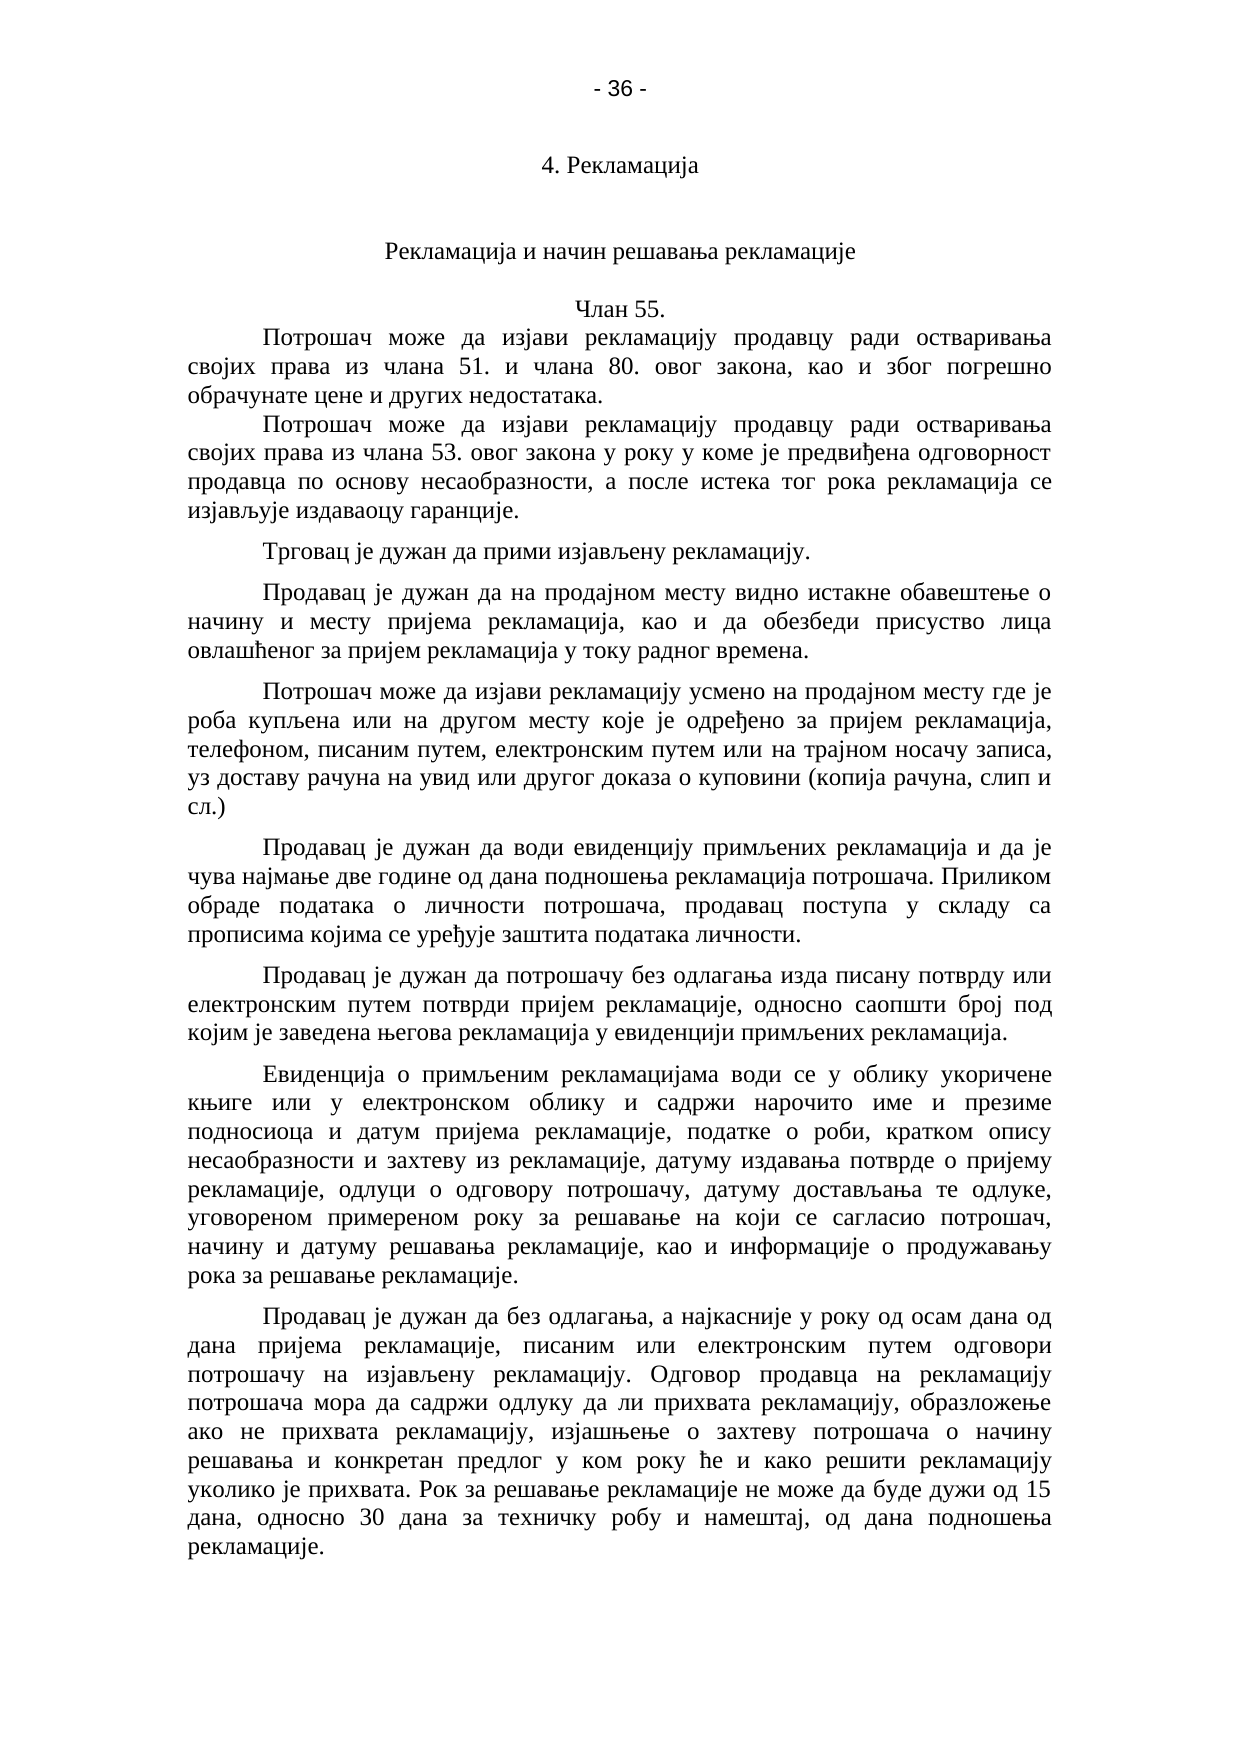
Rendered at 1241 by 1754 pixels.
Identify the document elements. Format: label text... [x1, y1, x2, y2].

text Потрошач може да изјави рекламацију продавцу ради остваривања својих права из члана 53. овог закона у року у коме је предвиђена одговорност продавца по основу несаобразности, а после истека тог рока рекламација се изјављује издаваоцу гаранције. [187, 409, 1053, 524]
text Продавац је дужан да без одлагања, а најкасније у року од осам дана од дана пријема рекламације, писаним или електронским путем одговори потрошачу на изјављену рекламацију. Одговор продавца на рекламацију потрошача мора да садржи одлуку да ли прихвата рекламацију, образложење ако не прихвата рекламацију, изјашњење о захтеву потрошача о начину решавања и конкретан предлог у ком року ће и како решити рекламацију уколико је прихвата. Рок за решавање рекламације не може да буде дужи од 15 дана, односно 30 дана за техничку робу и намештај, од дана подношења рекламације. [187, 1301, 1053, 1560]
text Потрошач може да изјави рекламацију усмено на продајном месту где је роба купљена или на другом месту које је одређено за пријем рекламација, телефоном, писаним путем, електронским путем или на трајном носачу записа, уз доставу рачуна на увид или другог доказа о куповини (копија рачуна, слип и сл.) [187, 676, 1053, 820]
text Трговац је дужан да прими изјављену рекламацију. [187, 536, 1053, 565]
text 4. Рекламација [262, 150, 978, 179]
text Евиденција о примљеним рекламацијама води се у облику укоричене књиге или у електронском облику и садржи нарочито име и презиме подносиоца и датум пријема рекламације, податке о роби, кратком опису несаобразности и захтеву из рекламације, датуму издавања потврде о пријему рекламације, одлуци о одговору потрошачу, датуму достављања те одлуке, уговореном примереном року за решавање на који се сагласио потрошач, начину и датуму решавања рекламације, као и информације о продужавању рока за решавање рекламације. [187, 1059, 1053, 1289]
text Продавац је дужан да на продајном месту видно истакне обавештење о начину и месту пријема рекламација, као и да обезбеди присуство лица овлашћеног за пријем рекламација у току радног времена. [187, 577, 1053, 664]
text Члан 55. [262, 294, 978, 322]
text Рекламација и начин решавања рекламације [262, 236, 978, 265]
text Продавац је дужан да води евиденцију примљених рекламација и да је чува најмање две године од дана подношења рекламација потрошача. Приликом обраде података о личности потрошача, продавац поступа у складу са прописима којима се уређује заштита података личности. [187, 832, 1053, 947]
text Потрошач може да изјави рекламацију продавцу ради остваривања својих права из члана 51. и члана 80. овог закона, као и због погрешно обрачунате цене и других недостатака. [187, 322, 1053, 409]
text Продавац је дужан да потрошачу без одлагања изда писану потврду или електронским путем потврди пријем рекламације, односно саопшти број под којим је заведена његова рекламација у евиденцији примљених рекламација. [187, 960, 1053, 1046]
